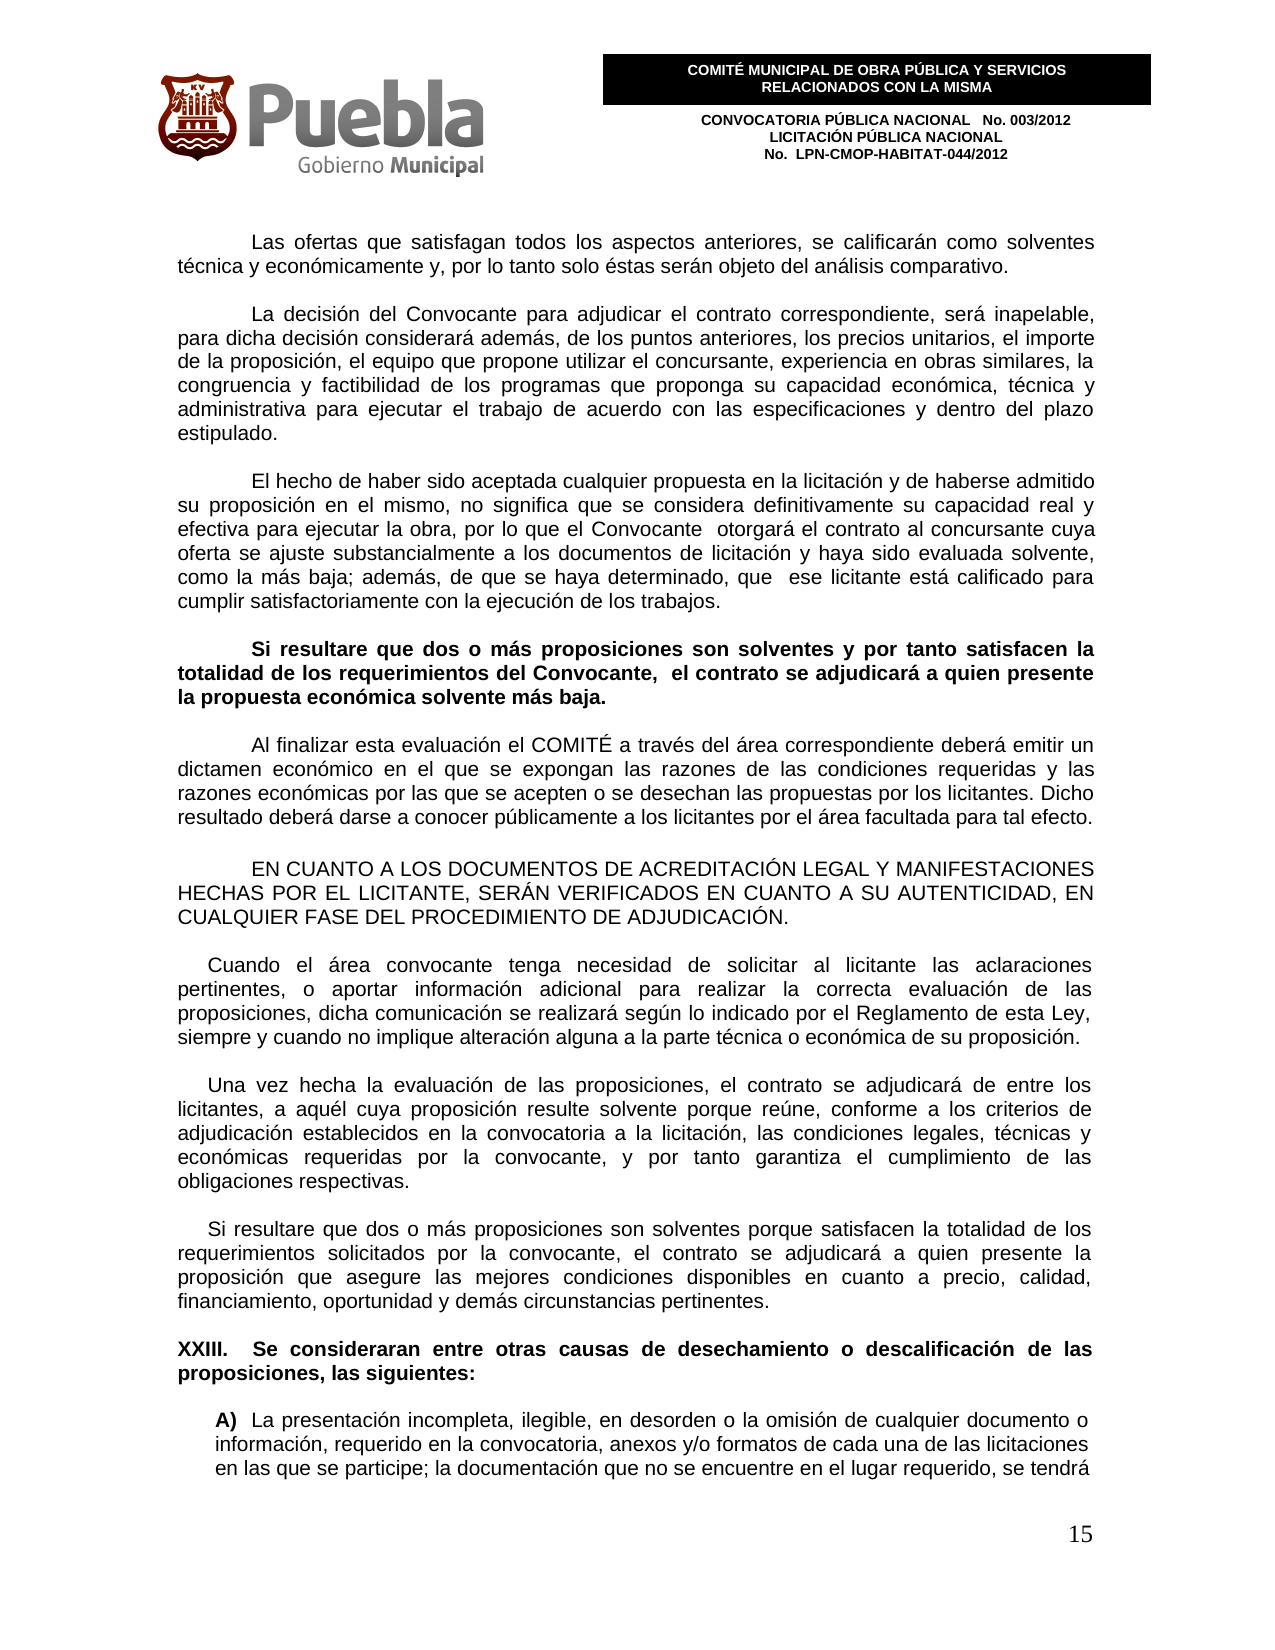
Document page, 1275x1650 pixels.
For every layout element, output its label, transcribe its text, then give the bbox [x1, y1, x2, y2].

text La decisión del Convocante para adjudicar el contrato correspondiente, será inapelable, para dicha decisión considerará además, de los puntos anteriores, los precios unitarios, el importe de la proposición, el equipo que propone utilizar el concursante, experiencia en obras similares, la congruencia y factibilidad de los programas que proponga su capacidad económica, técnica y administrativa para ejecutar el trabajo de acuerdo con las especificaciones y dentro del plazo estipulado. [177, 301, 1096, 445]
text Si resultare que dos o más proposiciones son solventes porque satisfacen la totalidad de los requerimientos solicitados por la convocante, el contrato se adjudicará a quien presente la proposición que asegure las mejores condiciones disponibles en cuanto a precio, calidad, financiamiento, oportunidad y demás circunstancias pertinentes. [177, 1217, 1093, 1312]
text Una vez hecha la evaluación de las proposiciones, el contrato se adjudicará de entre los licitantes, a aquél cuya proposición resulte solvente porque reúne, conforme a los criterios de adjudicación establecidos en la convocatoria a la licitación, las condiciones legales, técnicas y económicas requeridas por la convocante, y por tanto garantiza el cumplimiento de las obligaciones respectivas. [177, 1073, 1093, 1193]
text Las ofertas que satisfagan todos los aspectos anteriores, se calificarán como solventes técnica y económicamente y, por lo tanto solo éstas serán objeto del análisis comparativo. [177, 229, 1096, 277]
text El hecho de haber sido aceptada cualquier propuesta en la licitación y de haberse admitido su proposición en el mismo, no significa que se considera definitivamente su capacidad real y efectiva para ejecutar la obra, por lo que el Convocante otorgará el contrato al concursante cuya oferta se ajuste substancialmente a los documentos de licitación y haya sido evaluada solvente, como la más baja; además, de que se haya determinado, que ese licitante está calificado para cumplir satisfactoriamente con la ejecución de los trabajos. [177, 469, 1096, 613]
text Si resultare que dos o más proposiciones son solventes y por tanto satisfacen la totalidad de los requerimientos del Convocante, el contrato se adjudicará a quien presente la propuesta económica solvente más baja. [177, 637, 1096, 709]
text Al finalizar esta evaluación el COMITÉ a través del área correspondiente deberá emitir un dictamen económico en el que se expongan las razones de las condiciones requeridas y las razones económicas por las que se acepten o se desechan las propuestas por los licitantes. Dicho resultado deberá darse a conocer públicamente a los licitantes por el área facultada para tal efecto. [177, 733, 1096, 828]
text Cuando el área convocante tenga necesidad de solicitar al licitante las aclaraciones pertinentes, o aportar información adicional para realizar la correcta evaluación de las proposiciones, dicha comunicación se realizará según lo indicado por el Reglamento de esta Ley, siempre y cuando no implique alteración alguna a la parte técnica o económica de su proposición. [177, 953, 1093, 1049]
text XXIII. Se consideraran entre otras causas de desechamiento o descalificación de las proposiciones, las siguientes: [177, 1336, 1093, 1384]
picture [158, 73, 484, 177]
text EN CUANTO A LOS DOCUMENTOS DE ACREDITACIÓN LEGAL Y MANIFESTACIONES HECHAS POR EL LICITANTE, SERÁN VERIFICADOS EN CUANTO A SU AUTENTICIDAD, EN CUALQUIER FASE DEL PROCEDIMIENTO DE ADJUDICACIÓN. [177, 857, 1096, 929]
